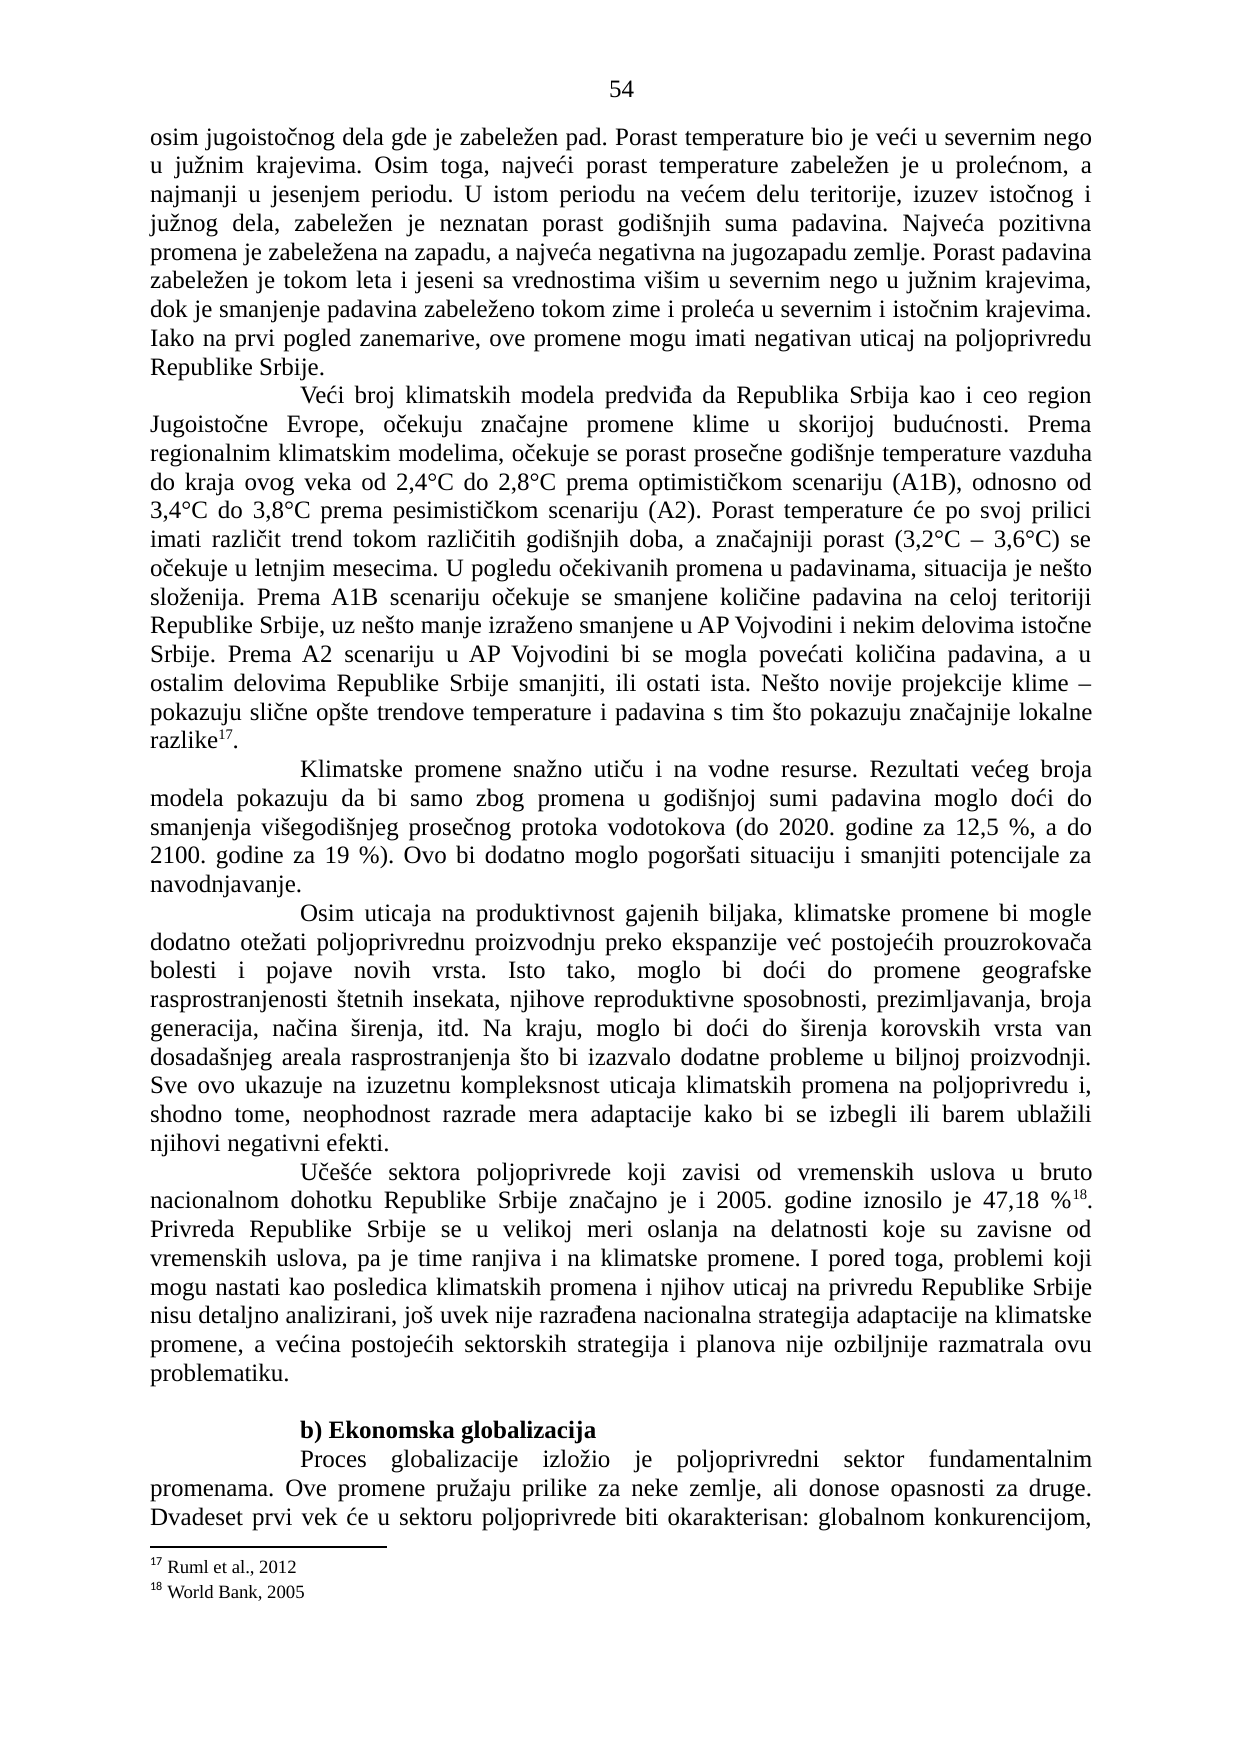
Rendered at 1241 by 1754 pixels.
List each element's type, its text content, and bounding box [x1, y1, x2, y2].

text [150, 1444, 1093, 1531]
text b) Ekonomska globalizacija [150, 1416, 1093, 1444]
text Veći broj klimatskih modela predviđa da Republika Srbija kao i ceo region Jugoistočne Evrope, očekuju značajne promene klime u skorijoj budućnosti. Prema regionalnim klimatskim modelima, očekuje se porast prosečne godišnje temperature vazduha do kraja ovog veka od 2,4°C do 2,8°C prema optimističkom scenariju (A1B), odnosno od 3,4°C do 3,8°C prema pesimističkom scenariju (A2). Porast temperature će po svoj prilici imati različit trend tokom različitih godišnjih doba, a značajniji porast (3,2°C – 3,6°C) se očekuje u letnjim mesecima. U pogledu očekivanih promena u padavinama, situacija je nešto složenija. Prema A1B scenariju očekuje se smanjene količine padavina na celoj teritoriji Republike Srbije, uz nešto manje izraženo smanjene u AP Vojvodini i nekim delovima istočne Srbije. Prema A2 scenariju u AP Vojvodini bi se mogla povećati količina padavina, a u ostalim delovima Republike Srbije smanjiti, ili ostati ista. Nešto novije projekcije klime – pokazuju slične opšte trendove temperature i padavina s tim što pokazuju značajnije lokalne razlike. [150, 381, 1093, 754]
text Učešće sektora poljoprivrede koji zavisi od vremenskih uslova u bruto nacionalnom dohotku Republike Srbije značajno je i 2005. godine iznosilo je 47,18 %. Privreda Republike Srbije se u velikoj meri oslanja na delatnosti koje su zavisne od vremenskih uslova, pa je time ranjiva i na klimatske promene. I pored toga, problemi koji mogu nastati kao posledica klimatskih promena i njihov uticaj na privredu Republike Srbije nisu detaljno analizirani, još uvek nije razrađena nacionalna strategija adaptacije na klimatske promene, a većina postojećih sektorskih strategija i planova nije ozbiljnije razmatrala ovu problematiku. [150, 1157, 1093, 1387]
text Klimatske promene snažno utiču i na vodne resurse. Rezultati većeg broja modela pokazuju da bi samo zbog promena u godišnjoj sumi padavina moglo doći do smanjenja višegodišnjeg prosečnog protoka vodotokova (do 2020. godine za 12,5 %, a do 2100. godine za 19 %). Ovo bi dodatno moglo pogoršati situaciju i smanjiti potencijale za navodnjavanje. [150, 754, 1093, 898]
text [150, 122, 1093, 381]
text Osim uticaja na produktivnost gajenih biljaka, klimatske promene bi mogle dodatno otežati poljoprivrednu proizvodnju preko ekspanzije već postojećih prouzrokovača bolesti i pojave novih vrsta. Isto tako, moglo bi doći do promene geografske rasprostranjenosti štetnih insekata, njihove reproduktivne sposobnosti, prezimljavanja, broja generacija, načina širenja, itd. Na kraju, moglo bi doći do širenja korovskih vrsta van dosadašnjeg areala rasprostranjenja što bi izazvalo dodatne probleme u biljnoj proizvodnji. Sve ovo ukazuje na izuzetnu kompleksnost uticaja klimatskih promena na poljoprivredu i, shodno tome, neophodnost razrade mera adaptacije kako bi se izbegli ili barem ublažili njihovi negativni efekti. [150, 898, 1093, 1157]
